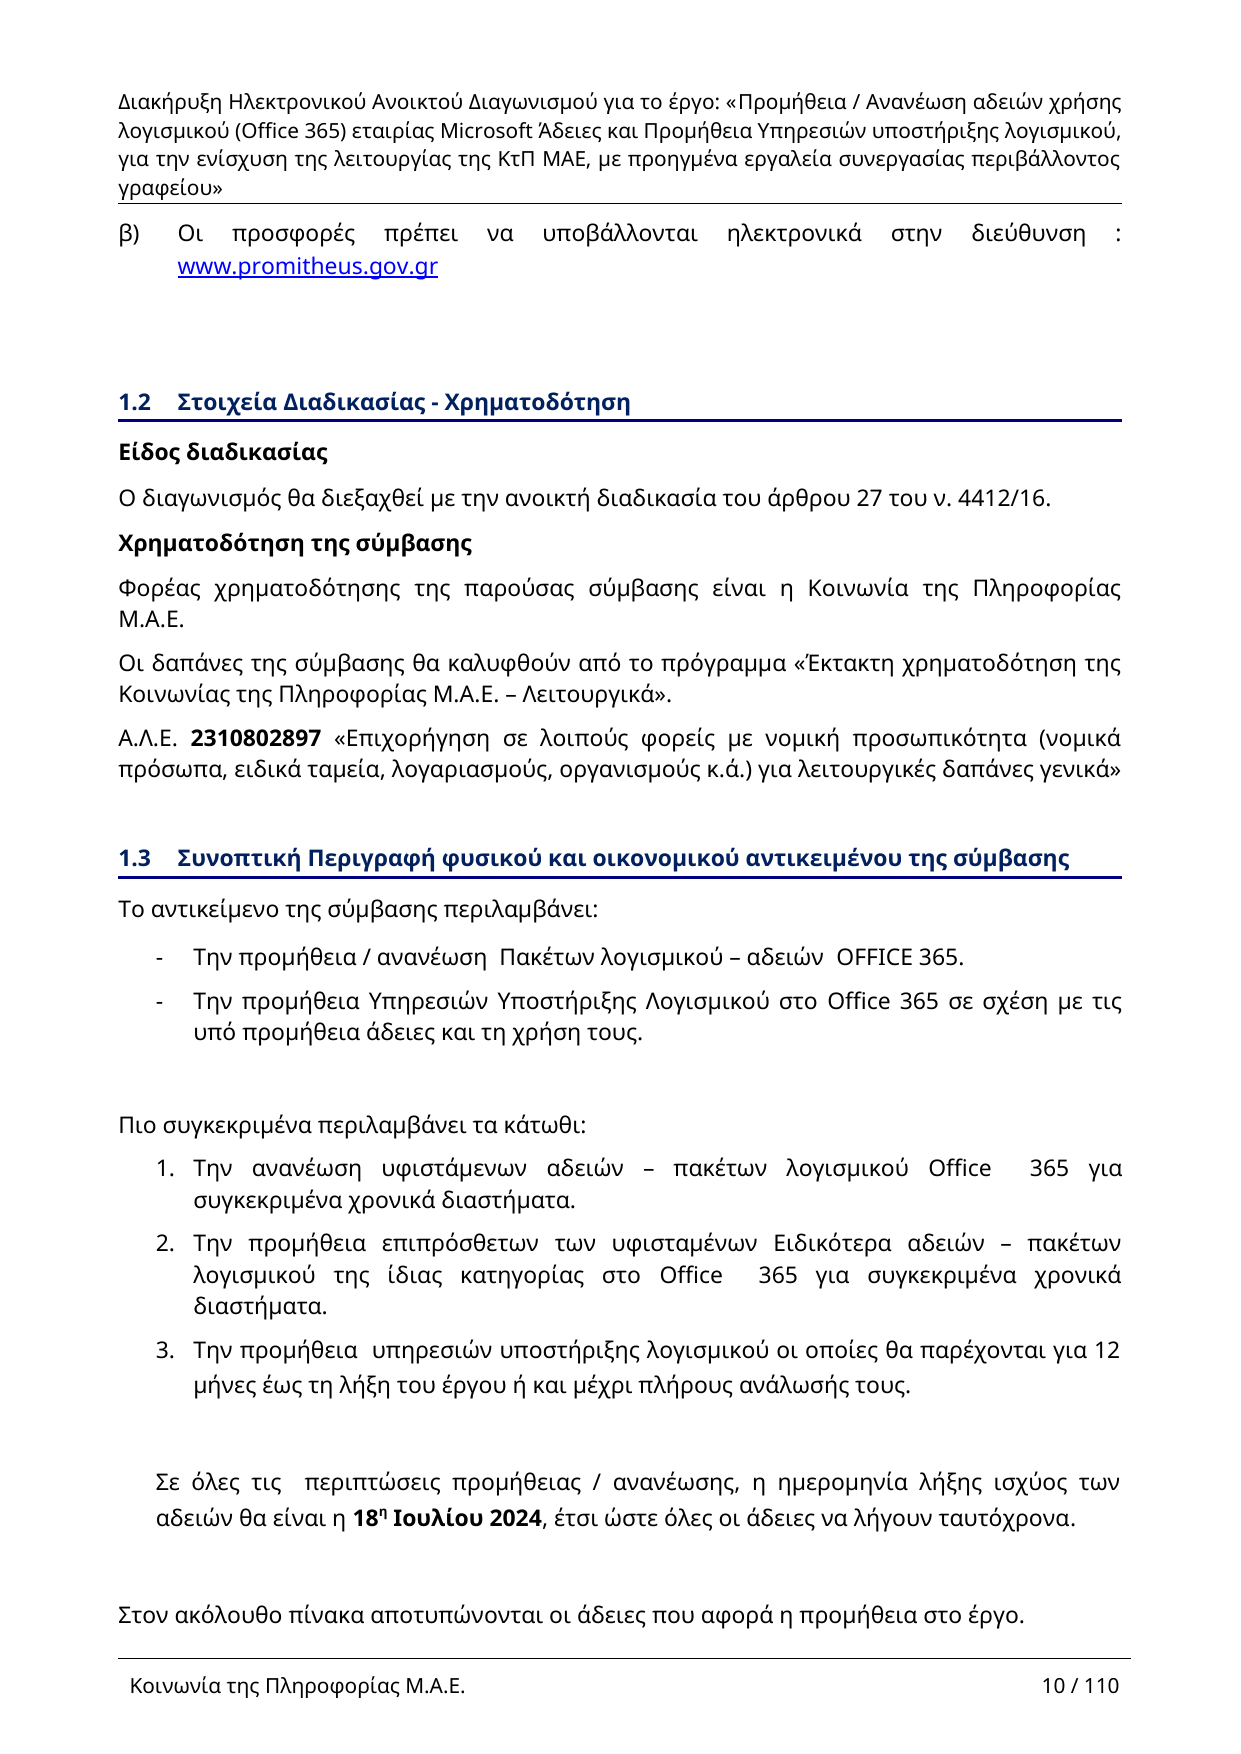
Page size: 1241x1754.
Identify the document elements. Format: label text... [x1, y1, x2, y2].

text Οι δαπάνες της σύμβασης θα καλυφθούν από το πρόγραμμα «Έκτακτη χρηματοδότηση της Κοινωνίας της Πληροφορίας Μ.Α.Ε. – Λειτουργικά». [118, 647, 1122, 709]
text β) Οι προσφορές πρέπει να υποβάλλονται ηλεκτρονικά στην διεύθυνση : www.promitheus.gov.gr [118, 217, 1122, 281]
text Φορέας χρηματοδότησης της παρούσας σύμβασης είναι η Κοινωνία της Πληροφορίας Μ.Α.Ε. [118, 572, 1122, 634]
text Ο διαγωνισμός θα διεξαχθεί με την ανοικτή διαδικασία του άρθρου 27 του ν. 4412/16. [118, 481, 1122, 513]
text Στον ακόλουθο πίνακα αποτυπώνονται οι άδειες που αφορά η προμήθεια στο έργο. [118, 1599, 1122, 1630]
text Το αντικείμενο της σύμβασης περιλαμβάνει: [118, 893, 1122, 924]
subtitle Στοιχεία Διαδικασίας - Χρηματοδότηση [118, 386, 1122, 419]
subtitle Συνοπτική Περιγραφή φυσικού και οικονομικού αντικειμένου της σύμβασης [118, 842, 1122, 876]
text Χρηματοδότηση της σύμβασης [118, 527, 1122, 558]
text Α.Λ.Ε. 2310802897 «Επιχορήγηση σε λοιπούς φορείς με νομική προσωπικότητα (νομικά πρόσωπα, ειδικά ταμεία, λογαριασμούς, οργανισμούς κ.ά.) για λειτουργικές δαπάνες γενικά» [118, 722, 1122, 784]
list Την προμήθεια Υπηρεσιών Υποστήριξης Λογισμικού στο Office 365 σε σχέση με τις υπό προμήθεια άδειες και τη χρήση τους. [156, 985, 1122, 1048]
list Την προμήθεια / ανανέωση Πακέτων λογισμικού – αδειών OFFICE 365. [156, 941, 1122, 973]
text Είδος διαδικασίας [118, 436, 1122, 467]
text Πιο συγκεκριμένα περιλαμβάνει τα κάτωθι: [118, 1108, 1122, 1140]
list Την προμήθεια υπηρεσιών υποστήριξης λογισμικού οι οποίες θα παρέχονται για 12 μήνες έως τη λήξη του έργου ή και μέχρι πλήρους ανάλωσής τους. [156, 1333, 1122, 1401]
list Την προμήθεια επιπρόσθετων των υφισταμένων Ειδικότερα αδειών – πακέτων λογισμικού της ίδιας κατηγορίας στο Office 365 για συγκεκριμένα χρονικά διαστήματα. [156, 1227, 1122, 1321]
list Την ανανέωση υφιστάμενων αδειών – πακέτων λογισμικού Office 365 για συγκεκριμένα χρονικά διαστήματα. [156, 1152, 1122, 1215]
text Σε όλες τις περιπτώσεις προμήθειας / ανανέωσης, η ημερομηνία λήξης ισχύος των αδειών θα είναι η 18η Ιουλίου 2024, έτσι ώστε όλες οι άδειες να λήγουν ταυτόχρονα. [156, 1466, 1122, 1533]
